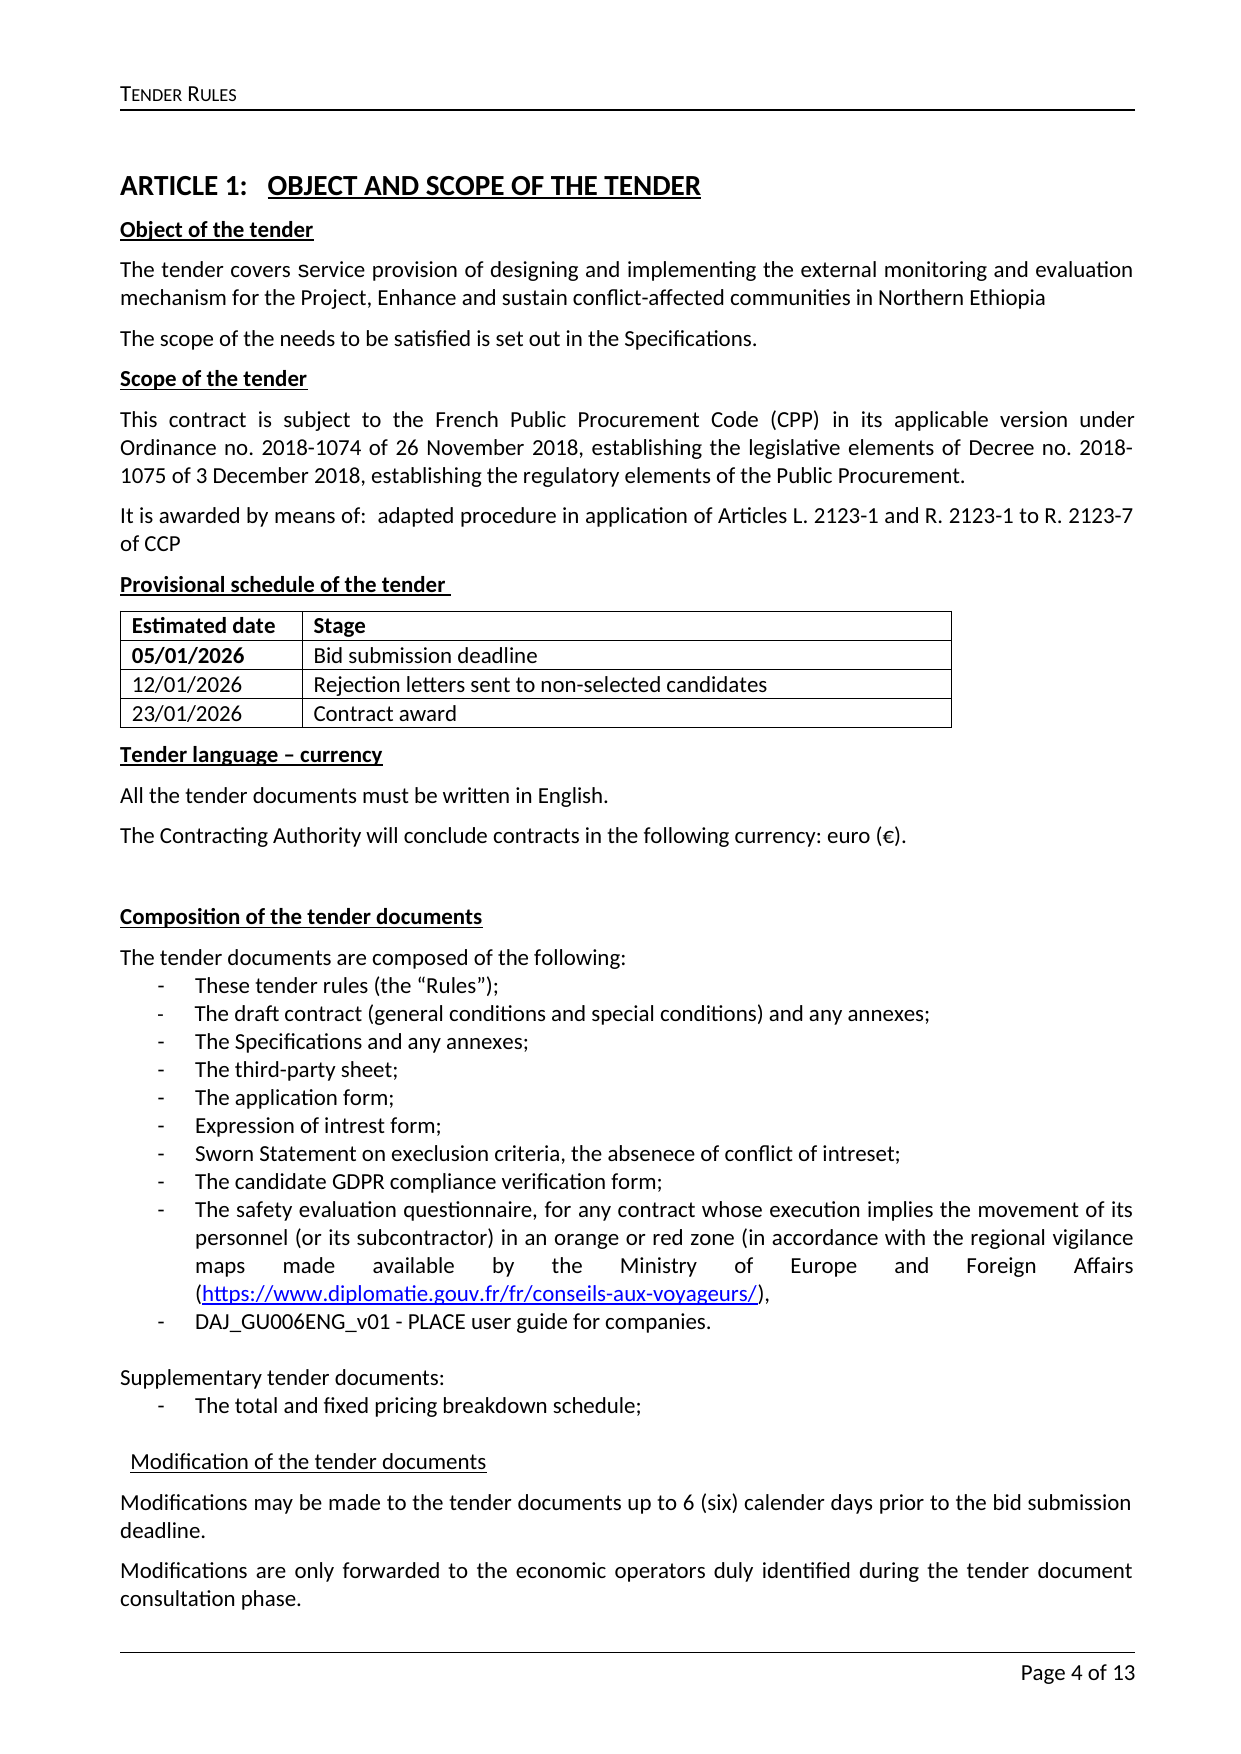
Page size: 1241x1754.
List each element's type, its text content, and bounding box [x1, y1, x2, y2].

list DAJ_GU006ENG_v01 - PLACE user guide for companies. [157, 1307, 1135, 1335]
list Object and scope of the tender [120, 167, 1135, 202]
list The third-party sheet; [157, 1055, 1135, 1083]
text Supplementary tender documents: [120, 1363, 1135, 1391]
text The scope of the needs to be satisfied is set out in the Specifications. [120, 324, 1135, 352]
list The total and fixed pricing breakdown schedule; [157, 1391, 1135, 1419]
list The draft contract (general conditions and special conditions) and any annexes; [157, 999, 1135, 1027]
text The tender documents are composed of the following: [120, 943, 1135, 971]
list Sworn Statement on execlusion criteria, the absenece of conflict of intreset; [157, 1139, 1135, 1167]
table_cell Rejection letters sent to non-selected candidates [303, 670, 951, 698]
table_cell 05/01/2026 [121, 641, 302, 669]
text Modification of the tender documents [120, 1447, 1135, 1475]
text The Contracting Authority will conclude contracts in the following currency: euro (€). [120, 821, 1135, 849]
table_cell 12/01/2026 [121, 670, 302, 698]
subtitle Provisional schedule of the tender [120, 570, 1135, 598]
subtitle Scope of the tender [120, 364, 1135, 392]
subtitle Composition of the tender documents [120, 902, 1135, 931]
list Expression of intrest form; [157, 1111, 1135, 1139]
text Modifications may be made to the tender documents up to 6 (six) calender days prior to the bid submission deadline. [120, 1488, 1135, 1544]
table_cell Bid submission deadline [303, 641, 951, 669]
text This contract is subject to the French Public Procurement Code (CPP) in its applicable version under Ordinance no. 2018-1074 of 26 November 2018, establishing the legislative elements of Decree no. 2018-1075 of 3 December 2018, establishing the regulatory elements of the Public Procurement. [120, 405, 1135, 489]
text The tender covers service provision of designing and implementing the external monitoring and evaluation mechanism for the Project, Enhance and sustain conflict-affected communities in Northern Ethiopia [120, 255, 1135, 311]
table_header Estimated date [121, 612, 302, 640]
table_header Stage [303, 612, 951, 640]
table_cell 23/01/2026 [121, 699, 302, 727]
text All the tender documents must be written in English. [120, 781, 1135, 809]
text Modifications are only forwarded to the economic operators duly identified during the tender document consultation phase. [120, 1556, 1135, 1612]
list The Specifications and any annexes; [157, 1027, 1135, 1055]
list The candidate GDPR compliance verification form; [157, 1167, 1135, 1195]
list The safety evaluation questionnaire, for any contract whose execution implies the movement of its personnel (or its subcontractor) in an orange or red zone (in accordance with the regional vigilance maps made available by the Ministry of Europe and Foreign Affairs (https://www.diplomatie.gouv.fr/fr/conseils-aux-voyageurs/), [157, 1195, 1135, 1307]
list These tender rules (the “Rules”); [157, 971, 1135, 999]
text It is awarded by means of: adapted procedure in application of Articles L. 2123-1 and R. 2123-1 to R. 2123-7 of CCP [120, 502, 1135, 558]
subtitle Object of the tender [120, 215, 1135, 243]
list The application form; [157, 1083, 1135, 1111]
table_cell Contract award [303, 699, 951, 727]
subtitle Tender language – currency [120, 740, 1135, 768]
